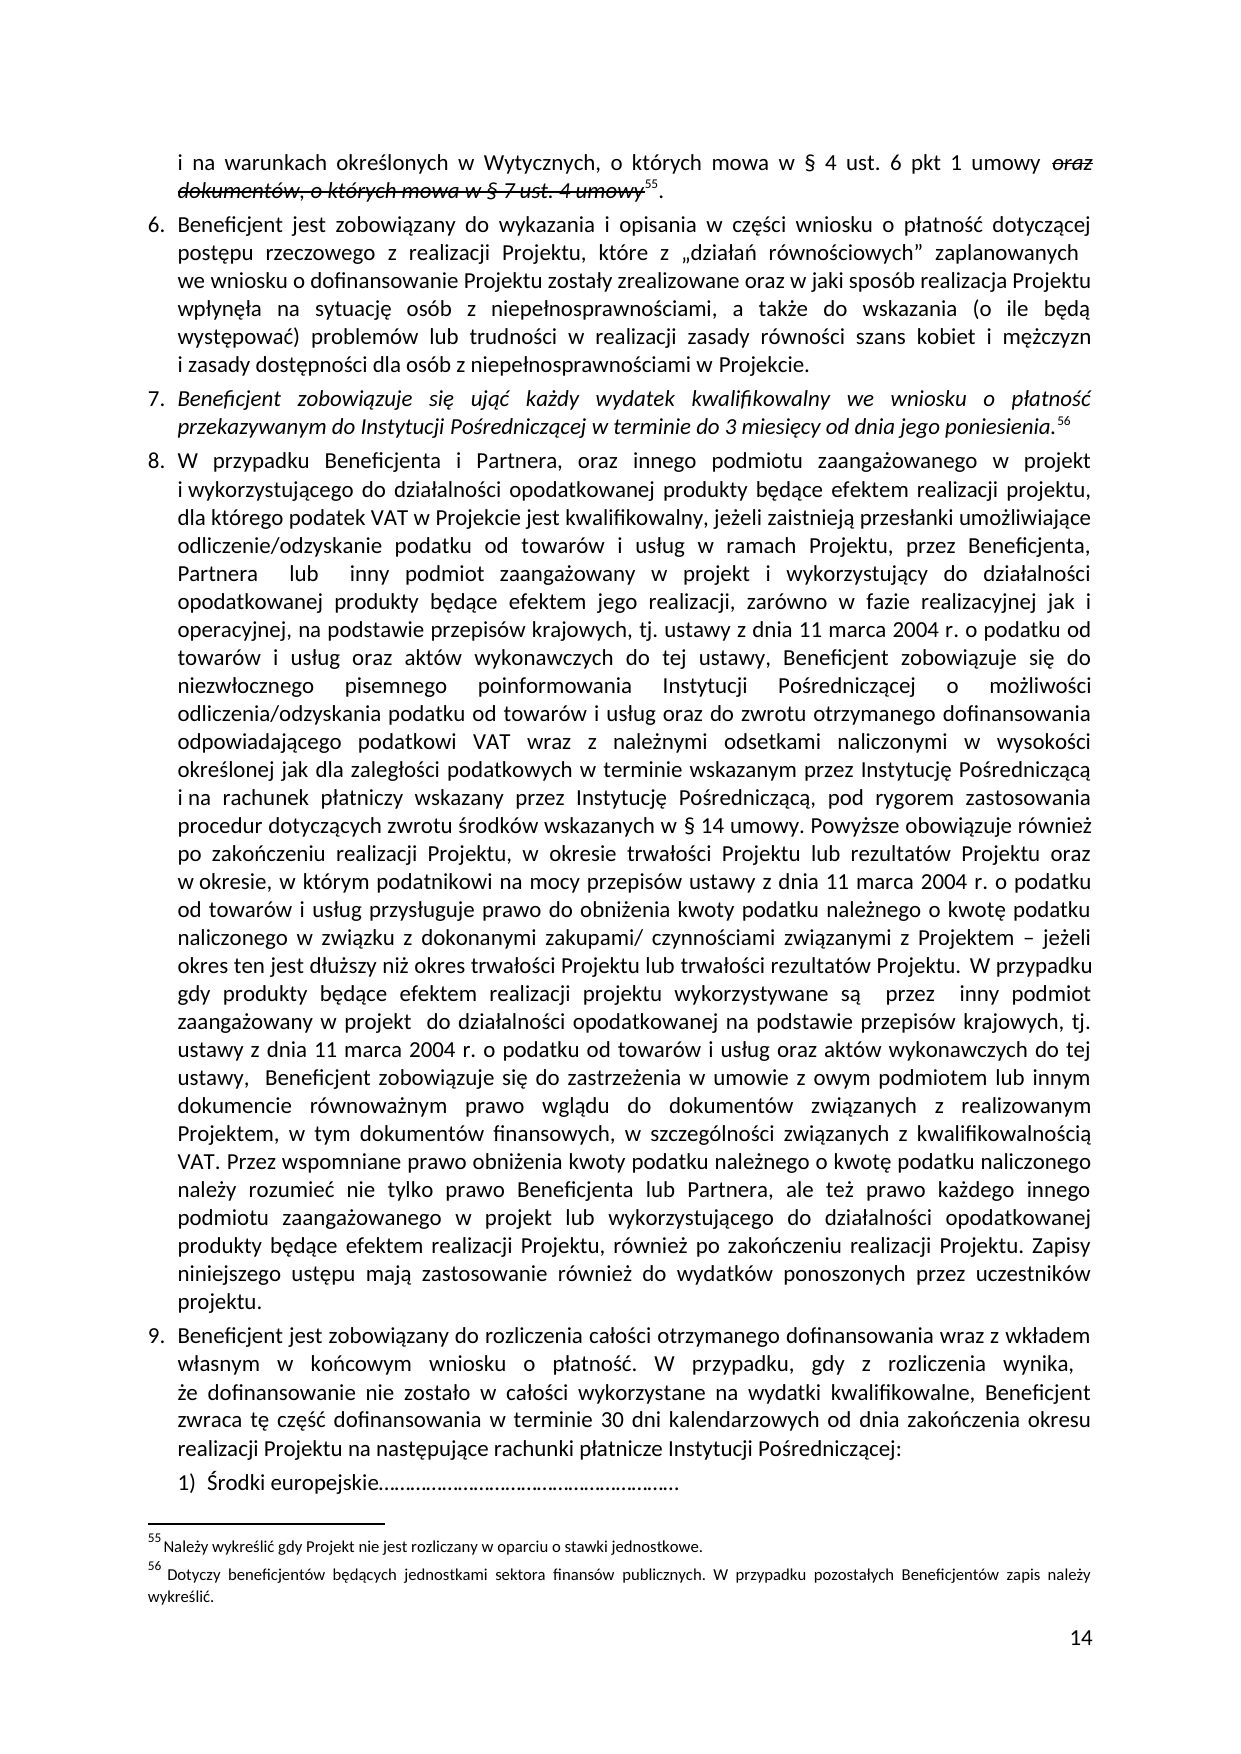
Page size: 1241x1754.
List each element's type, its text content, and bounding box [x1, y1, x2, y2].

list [148, 148, 1092, 204]
list Środki europejskie………………………………………………… [177, 1468, 1092, 1496]
list Beneficjent jest zobowiązany do wykazania i opisania w części wniosku o płatność dotyczącej postępu rzeczowego z realizacji Projektu, które z „działań równościowych” zaplanowanych we wniosku o dofinansowanie Projektu zostały zrealizowane oraz w jaki sposób realizacja Projektu wpłynęła na sytuację osób z niepełnosprawnościami, a także do wskazania (o ile będą występować) problemów lub trudności w realizacji zasady równości szans kobiet i mężczyzn i zasady dostępności dla osób z niepełnosprawnościami w Projekcie. [148, 210, 1092, 378]
list Beneficjent jest zobowiązany do rozliczenia całości otrzymanego dofinansowania wraz z wkładem własnym w końcowym wniosku o płatność. W przypadku, gdy z rozliczenia wynika, że dofinansowanie nie zostało w całości wykorzystane na wydatki kwalifikowalne, Beneficjent zwraca tę część dofinansowania w terminie 30 dni kalendarzowych od dnia zakończenia okresu realizacji Projektu na następujące rachunki płatnicze Instytucji Pośredniczącej: [148, 1322, 1092, 1462]
list W przypadku Beneficjenta i Partnera, oraz innego podmiotu zaangażowanego w projekt i wykorzystującego do działalności opodatkowanej produkty będące efektem realizacji projektu, dla którego podatek VAT w Projekcie jest kwalifikowalny, jeżeli zaistnieją przesłanki umożliwiające odliczenie/odzyskanie podatku od towarów i usług w ramach Projektu, przez Beneficjenta, Partnera lub inny podmiot zaangażowany w projekt i wykorzystujący do działalności opodatkowanej produkty będące efektem jego realizacji, zarówno w fazie realizacyjnej jak i operacyjnej, na podstawie przepisów krajowych, tj. ustawy z dnia 11 marca 2004 r. o podatku od towarów i usług oraz aktów wykonawczych do tej ustawy, Beneficjent zobowiązuje się do niezwłocznego pisemnego poinformowania Instytucji Pośredniczącej o możliwości odliczenia/odzyskania podatku od towarów i usług oraz do zwrotu otrzymanego dofinansowania odpowiadającego podatkowi VAT wraz z należnymi odsetkami naliczonymi w wysokości określonej jak dla zaległości podatkowych w terminie wskazanym przez Instytucję Pośredniczącą i na rachunek płatniczy wskazany przez Instytucję Pośredniczącą, pod rygorem zastosowania procedur dotyczących zwrotu środków wskazanych w § 14 umowy. Powyższe obowiązuje również po zakończeniu realizacji Projektu, w okresie trwałości Projektu lub rezultatów Projektu oraz w okresie, w którym podatnikowi na mocy przepisów ustawy z dnia 11 marca 2004 r. o podatku od towarów i usług przysługuje prawo do obniżenia kwoty podatku należnego o kwotę podatku naliczonego w związku z dokonanymi zakupami/ czynnościami związanymi z Projektem – jeżeli okres ten jest dłuższy niż okres trwałości Projektu lub trwałości rezultatów Projektu. W przypadku gdy produkty będące efektem realizacji projektu wykorzystywane są przez inny podmiot zaangażowany w projekt do działalności opodatkowanej na podstawie przepisów krajowych, tj. ustawy z dnia 11 marca 2004 r. o podatku od towarów i usług oraz aktów wykonawczych do tej ustawy, Beneficjent zobowiązuje się do zastrzeżenia w umowie z owym podmiotem lub innym dokumencie równoważnym prawo wglądu do dokumentów związanych z realizowanym Projektem, w tym dokumentów finansowych, w szczególności związanych z kwalifikowalnością VAT. Przez wspomniane prawo obniżenia kwoty podatku należnego o kwotę podatku naliczonego należy rozumieć nie tylko prawo Beneficjenta lub Partnera, ale też prawo każdego innego podmiotu zaangażowanego w projekt lub wykorzystującego do działalności opodatkowanej produkty będące efektem realizacji Projektu, również po zakończeniu realizacji Projektu. Zapisy niniejszego ustępu mają zastosowanie również do wydatków ponoszonych przez uczestników projektu. [148, 447, 1092, 1315]
list Beneficjent zobowiązuje się ująć każdy wydatek kwalifikowalny we wniosku o płatność przekazywanym do Instytucji Pośredniczącej w terminie do 3 miesięcy od dnia jego poniesienia. [148, 384, 1092, 440]
